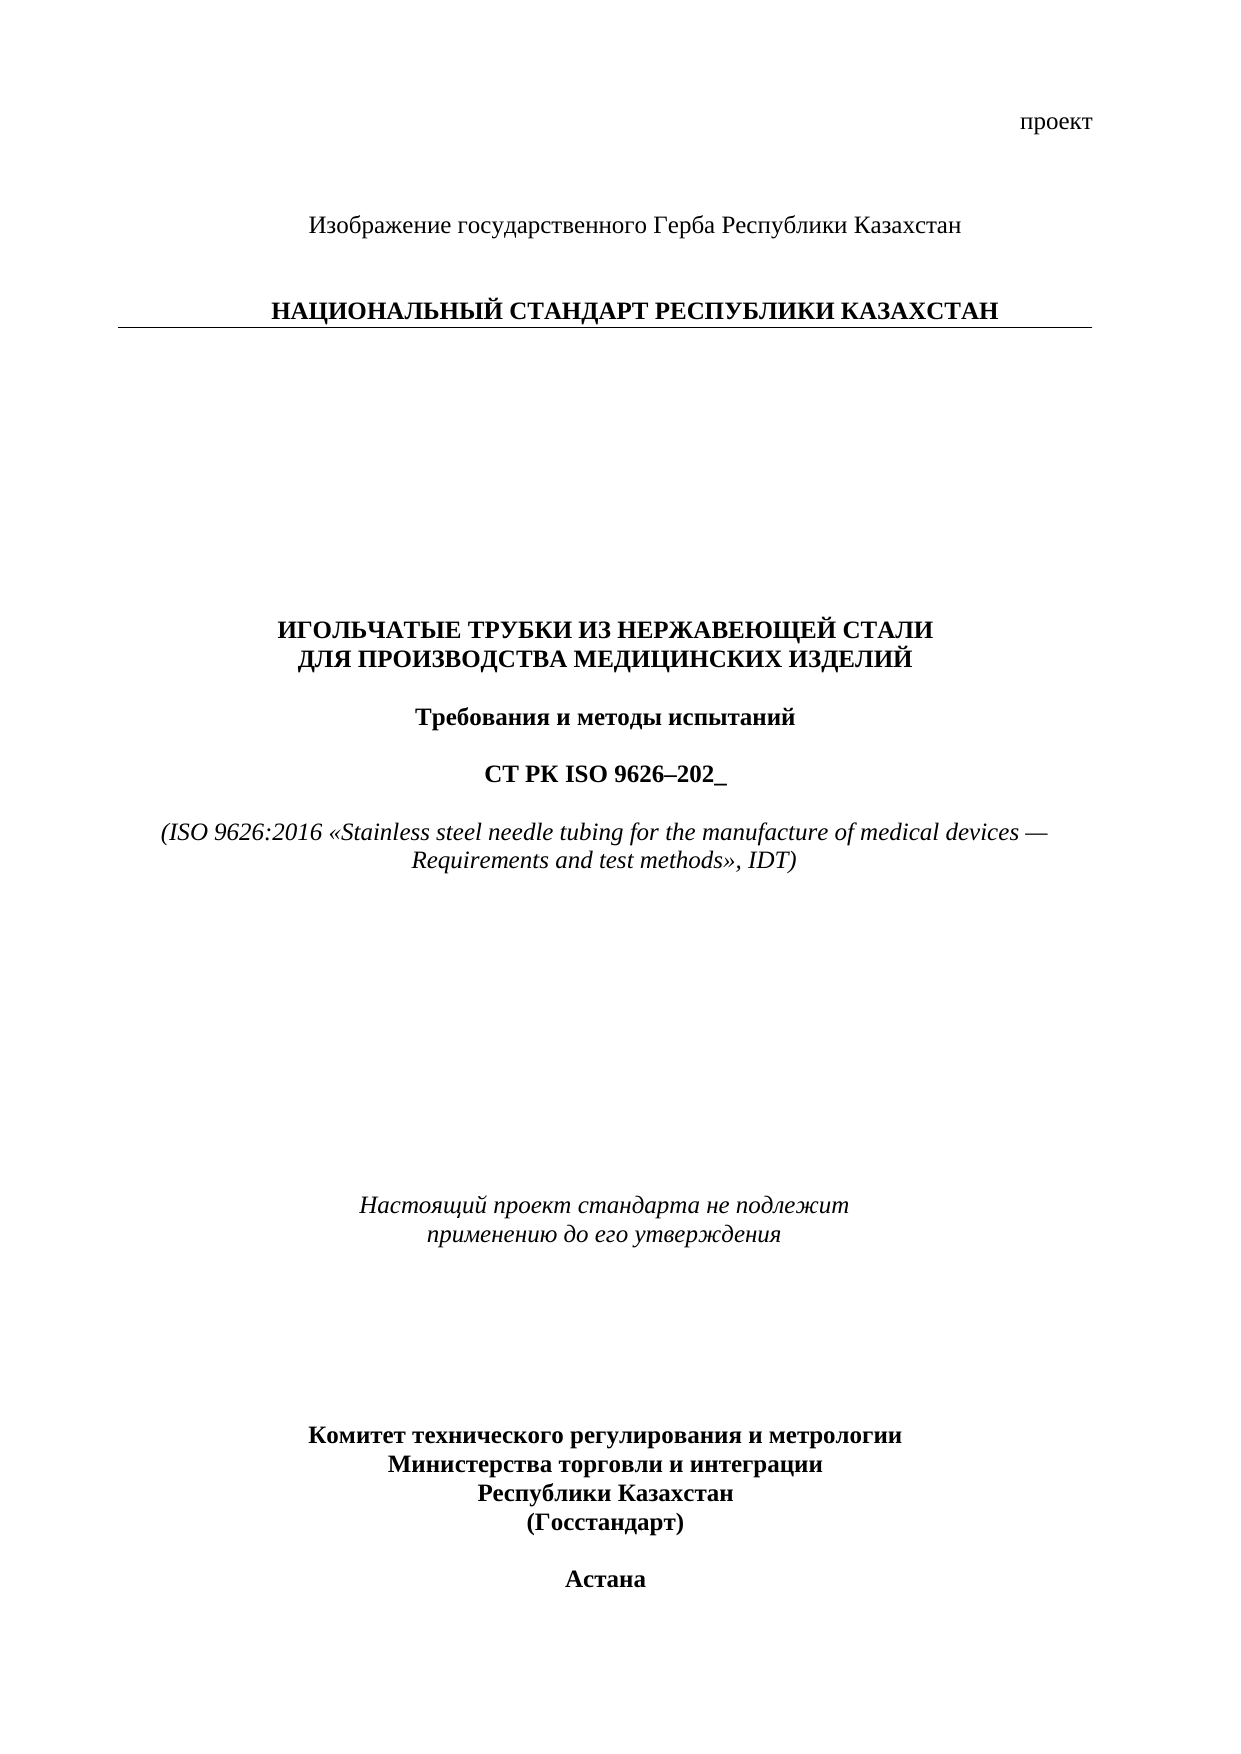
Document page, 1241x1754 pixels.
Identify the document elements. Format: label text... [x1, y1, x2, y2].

text ИГОЛЬЧАТЫЕ ТРУБКИ ИЗ НЕРЖАВЕЮЩЕЙ СТАЛИ [118, 616, 1092, 644]
text Комитет технического регулирования и метрологии [118, 1421, 1092, 1449]
text Требования и методы испытаний [118, 702, 1092, 731]
text (Госстандарт) [118, 1507, 1092, 1536]
text ДЛЯ ПРОИЗВОДСТВА МЕДИЦИНСКИХ ИЗДЕЛИЙ [118, 644, 1092, 673]
text СТ РК ISO 9626–202_ [118, 759, 1092, 788]
text Министерства торговли и интеграции Республики Казахстан [118, 1449, 1092, 1507]
title Изображение государственного Герба Республики Казахстан [118, 210, 1092, 239]
text Настоящий проект стандарта не подлежит [118, 1191, 1092, 1219]
text (ISО 9626:2016 «Stainless steel needle tubing for the manufacture of medical devices — Requirements and test methods», IDT) [118, 817, 1092, 874]
text применению до его утверждения [118, 1219, 1092, 1248]
subtitle НАЦИОНАЛЬНЫЙ СТАНДАРТ РЕСПУБЛИКИ КАЗАХСТАН [118, 296, 1092, 327]
text Астана [118, 1564, 1092, 1593]
